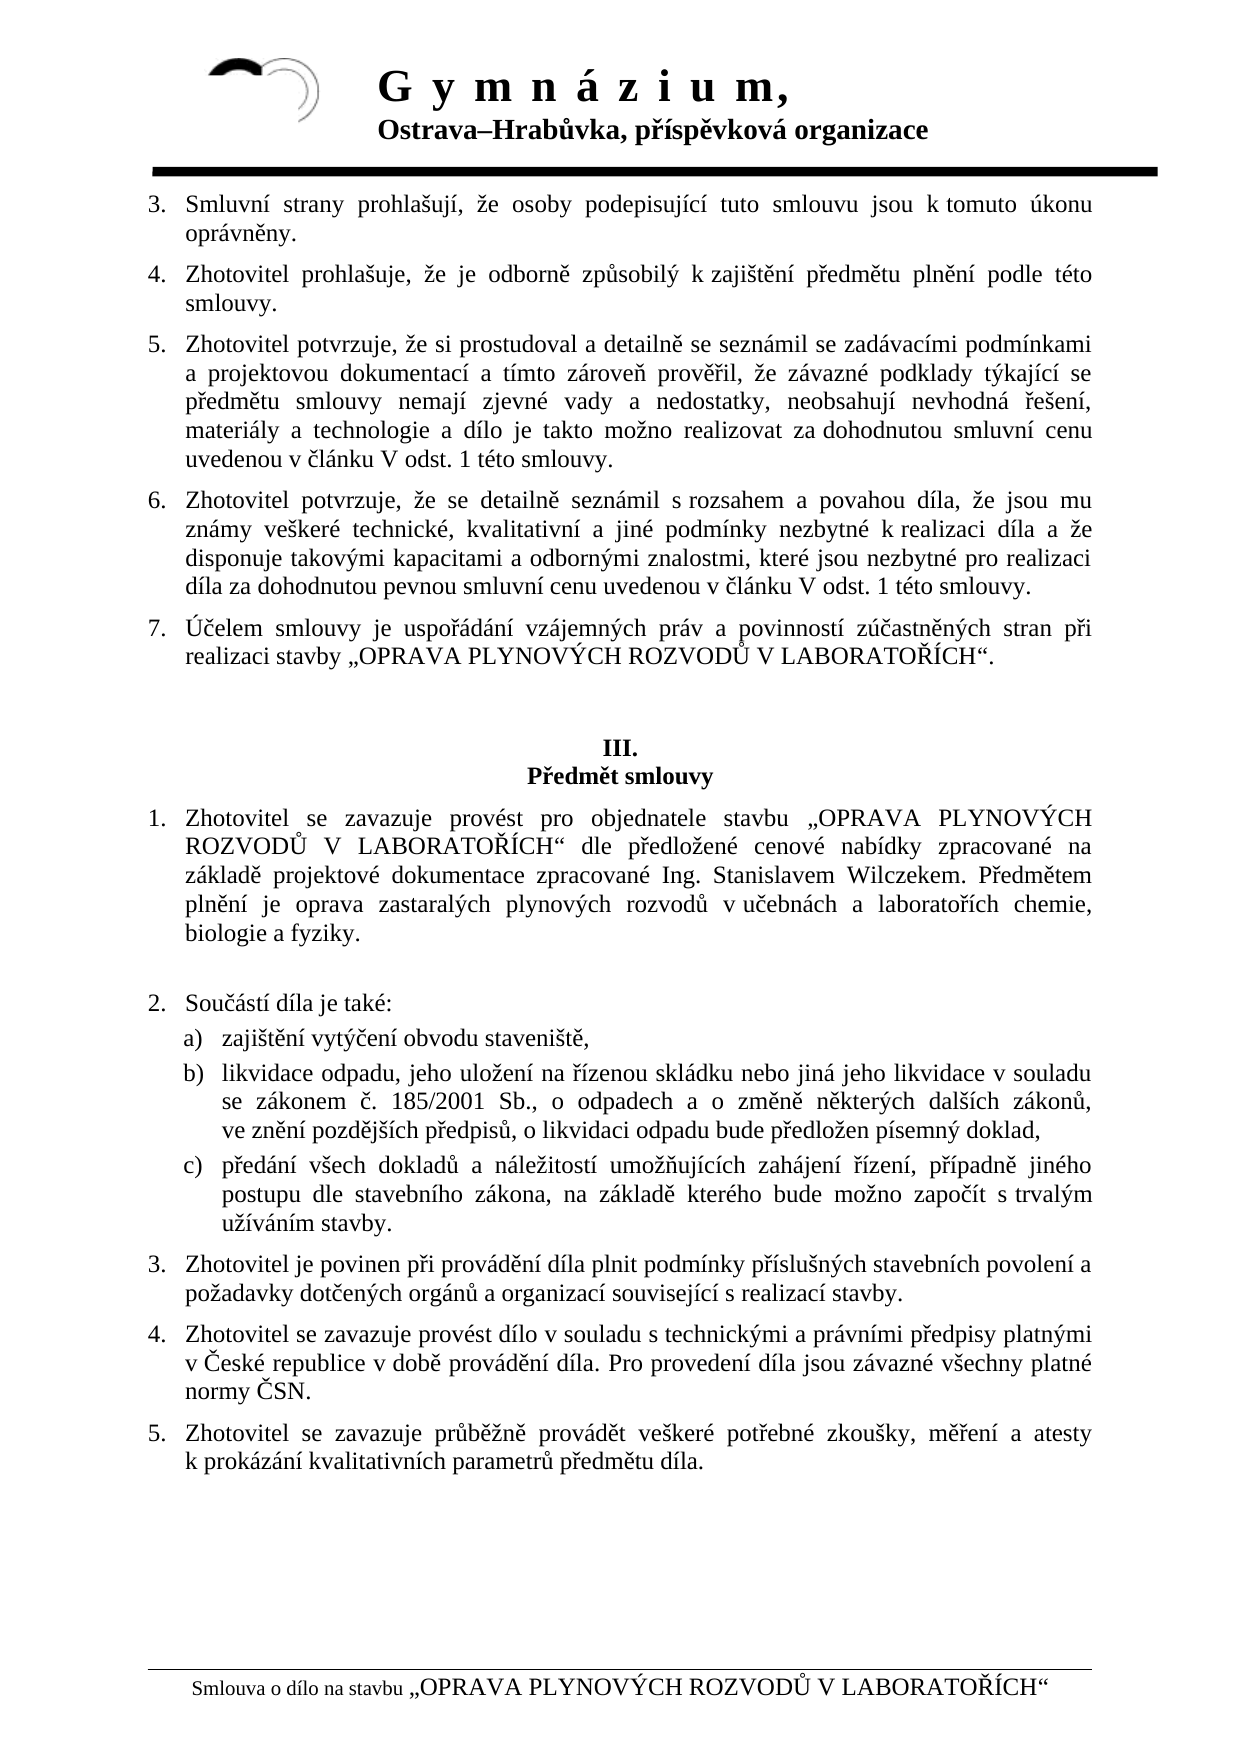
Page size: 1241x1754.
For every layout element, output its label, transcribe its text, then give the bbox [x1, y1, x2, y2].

picture [204, 58, 322, 145]
list likvidace odpadu, jeho uložení na řízenou skládku nebo jiná jeho likvidace v souladu se zákonem č. 185/2001 Sb., o odpadech a o změně některých dalších zákonů, ve znění pozdějších předpisů, o likvidaci odpadu bude předložen písemný doklad, [183, 1058, 1092, 1144]
list předání všech dokladů a náležitostí umožňujících zahájení řízení, případně jiného postupu dle stavebního zákona, na základě kterého bude možno započít s trvalým užíváním stavby. [183, 1150, 1092, 1236]
text III. [148, 733, 1092, 761]
list Součástí díla je také: [148, 988, 1092, 1016]
list Zhotovitel se zavazuje průběžně provádět veškeré potřebné zkoušky, měření a atesty k prokázání kvalitativních parametrů předmětu díla. [148, 1418, 1092, 1475]
list Zhotovitel se zavazuje provést dílo v souladu s technickými a právními předpisy platnými v České republice v době provádění díla. Pro provedení díla jsou závazné všechny platné normy ČSN. [148, 1319, 1092, 1405]
list Zhotovitel potvrzuje, že si prostudoval a detailně se seznámil se zadávacími podmínkami a projektovou dokumentací a tímto zároveň prověřil, že závazné podklady týkající se předmětu smlouvy nemají zjevné vady a nedostatky, neobsahují nevhodná řešení, materiály a technologie a dílo je takto možno realizovat za dohodnutou smluvní cenu uvedenou v článku V odst. 1 této smlouvy. [148, 329, 1092, 473]
list Zhotovitel je povinen při provádění díla plnit podmínky příslušných stavebních povolení a požadavky dotčených orgánů a organizací související s realizací stavby. [148, 1249, 1092, 1306]
list Zhotovitel potvrzuje, že se detailně seznámil s rozsahem a povahou díla, že jsou mu známy veškeré technické, kvalitativní a jiné podmínky nezbytné k realizaci díla a že disponuje takovými kapacitami a odbornými znalostmi, které jsou nezbytné pro realizaci díla za dohodnutou pevnou smluvní cenu uvedenou v článku V odst. 1 této smlouvy. [148, 485, 1092, 600]
list Zhotovitel prohlašuje, že je odborně způsobilý k zajištění předmětu plnění podle této smlouvy. [148, 259, 1092, 316]
list Smluvní strany prohlašují, že osoby podepisující tuto smlouvu jsou k tomuto úkonu oprávněny. [148, 189, 1092, 246]
text Předmět smlouvy [148, 761, 1092, 790]
list Účelem smlouvy je uspořádání vzájemných práv a povinností zúčastněných stran při realizaci stavby „Oprava plynových rozvodů v laboratořích“. [148, 613, 1092, 670]
list Zhotovitel se zavazuje provést pro objednatele stavbu „Oprava plynových rozvodů v laboratořích“ dle předložené cenové nabídky zpracované na základě projektové dokumentace zpracované Ing. Stanislavem Wilczekem. Předmětem plnění je oprava zastaralých plynových rozvodů v učebnách a laboratořích chemie, biologie a fyziky. [148, 803, 1092, 946]
list zajištění vytýčení obvodu staveniště, [183, 1023, 1092, 1051]
